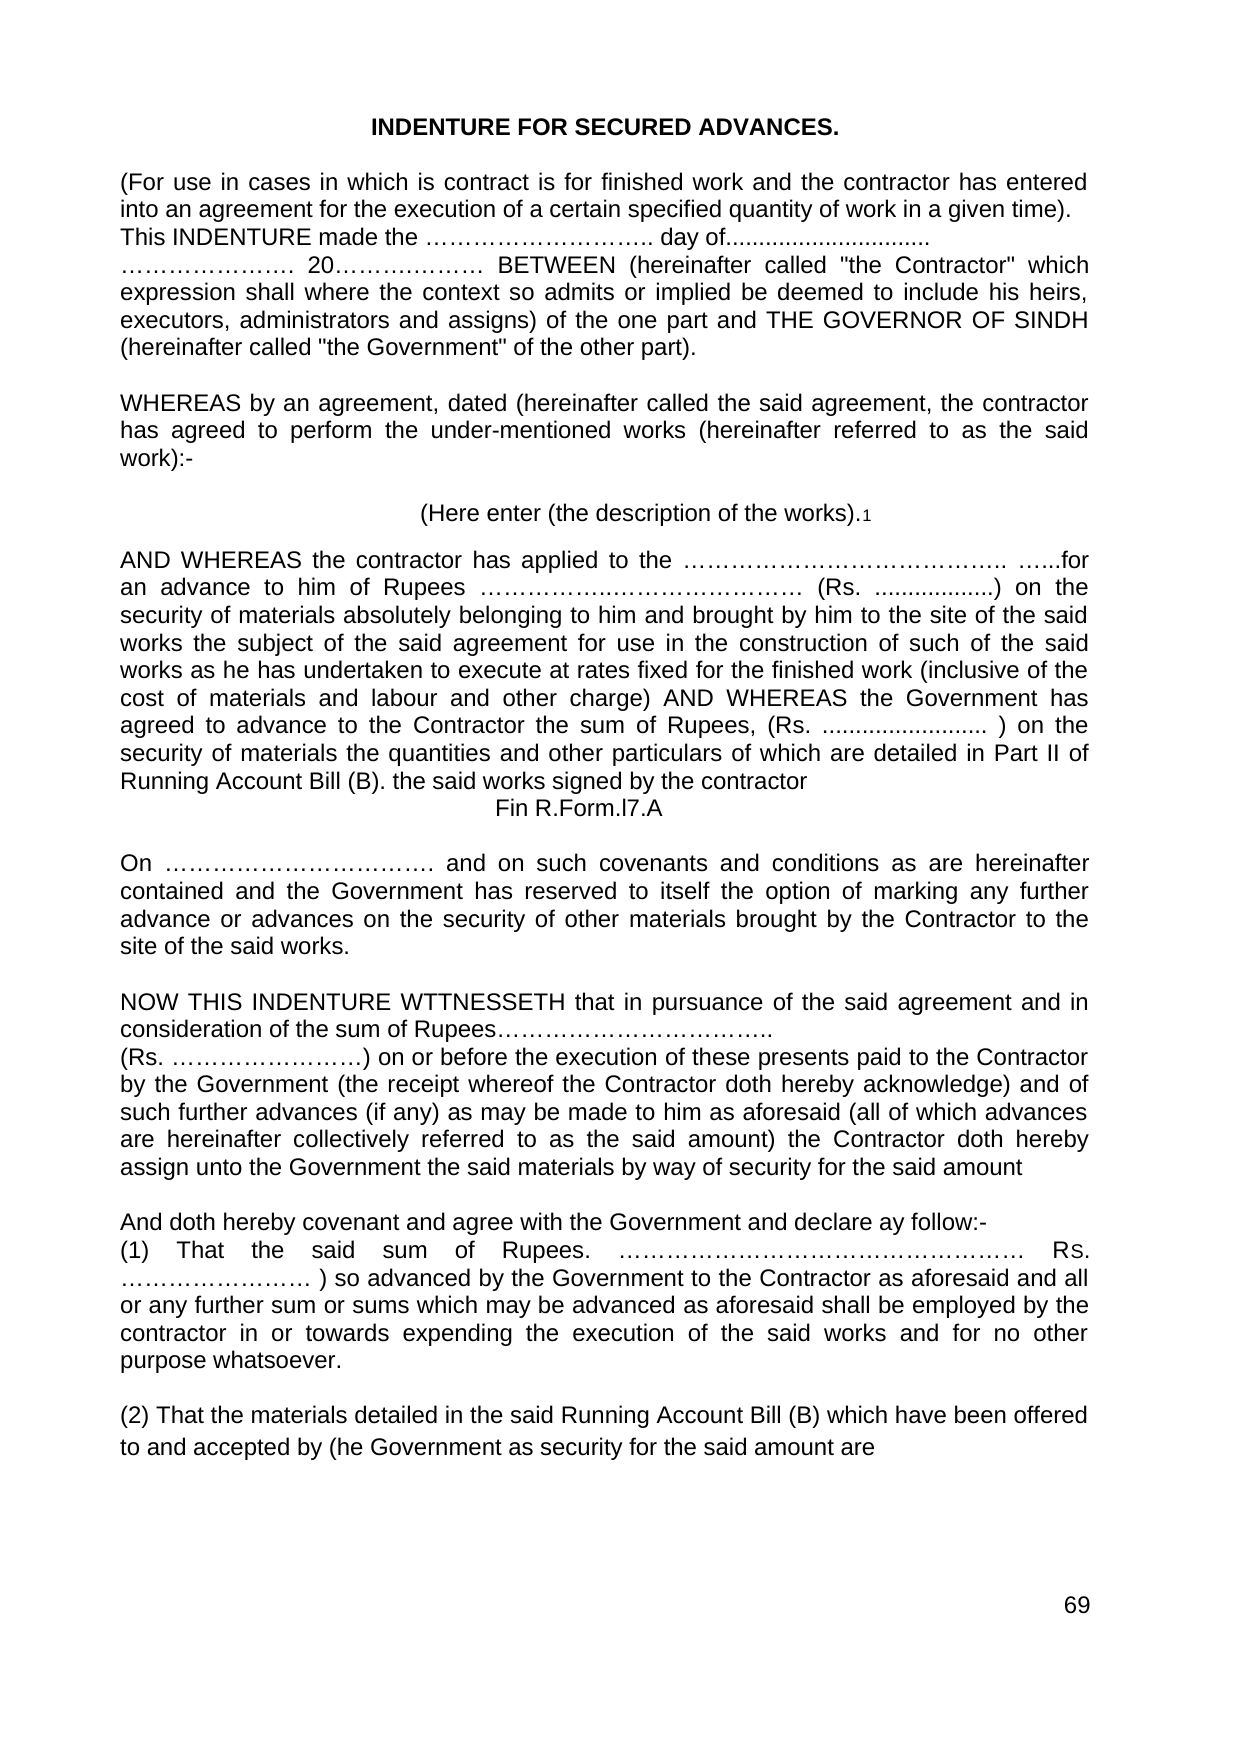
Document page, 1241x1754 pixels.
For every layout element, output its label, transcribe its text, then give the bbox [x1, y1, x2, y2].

text (For use in cases in which is contract is for finished work and the contractor has entered into an agreement for the execution of a certain specified quantity of work in a given time). [120, 168, 1090, 223]
text NOW THIS INDENTURE WTTNESSETH that in pursuance of the said agreement and in consideration of the sum of Rupees…………………………….. [120, 987, 1090, 1043]
text WHEREAS by an agreement, dated (hereinafter called the said agreement, the contractor has agreed to perform the under-mentioned works (hereinafter referred to as the said work):- [120, 388, 1090, 471]
text (Here enter (the description of the works).1 [420, 499, 1090, 527]
text (1) That the said sum of Rupees. …………………………………………… RS. …………………… ) so advanced by the Government to the Contractor as aforesaid and all or any further sum or sums which may be advanced as aforesaid shall be employed by the contractor in or towards expending the execution of the said works and for no other purpose whatsoever. [120, 1236, 1090, 1374]
text 69 [120, 1591, 1090, 1618]
text (2) That the materials detailed in the said Running Account Bill (B) which have been offered to and accepted by (he Government as security for the said amount are [120, 1401, 1090, 1461]
text INDENTURE FOR SECURED ADVANCES. [120, 112, 1090, 140]
text On ……………………………. and on such covenants and conditions as are hereinafter contained and the Government has reserved to itself the option of marking any further advance or advances on the security of other materials brought by the Contractor to the site of the said works. [120, 849, 1090, 960]
text …………………. 20……….……… BETWEEN (hereinafter called "the Contractor" which expression shall where the context so admits or implied be deemed to include his heirs, executors, administrators and assigns) of the one part and THE GOVERNOR OF SINDH (hereinafter called "the Government" of the other part). [120, 251, 1090, 361]
text AND WHEREAS the contractor has applied to the ………………………………….. …...for an advance to him of Rupees ……………..…………………… (Rs. ..................) on the security of materials absolutely belonging to him and brought by him to the site of the said works the subject of the said agreement for use in the construction of such of the said works as he has undertaken to execute at rates fixed for the finished work (inclusive of the cost of materials and labour and other charge) AND WHEREAS the Government has agreed to advance to the Contractor the sum of Rupees, (Rs. ......................... ) on the security of materials the quantities and other particulars of which are detailed in Part II of Running Account Bill (B). the said works signed by the contractor [120, 546, 1090, 794]
text And doth hereby covenant and agree with the Government and declare ay follow:- [120, 1208, 1090, 1236]
text (Rs. ……………………) on or before the execution of these presents paid to the Contractor by the Government (the receipt whereof the Contractor doth hereby acknowledge) and of such further advances (if any) as may be made to him as aforesaid (all of which advances are hereinafter collectively referred to as the said amount) the Contractor doth hereby assign unto the Government the said materials by way of security for the said amount [120, 1043, 1090, 1181]
text This INDENTURE made the ……………………….. day of............................... [120, 223, 1090, 251]
text Fin R.Form.l7.A [495, 794, 1090, 822]
